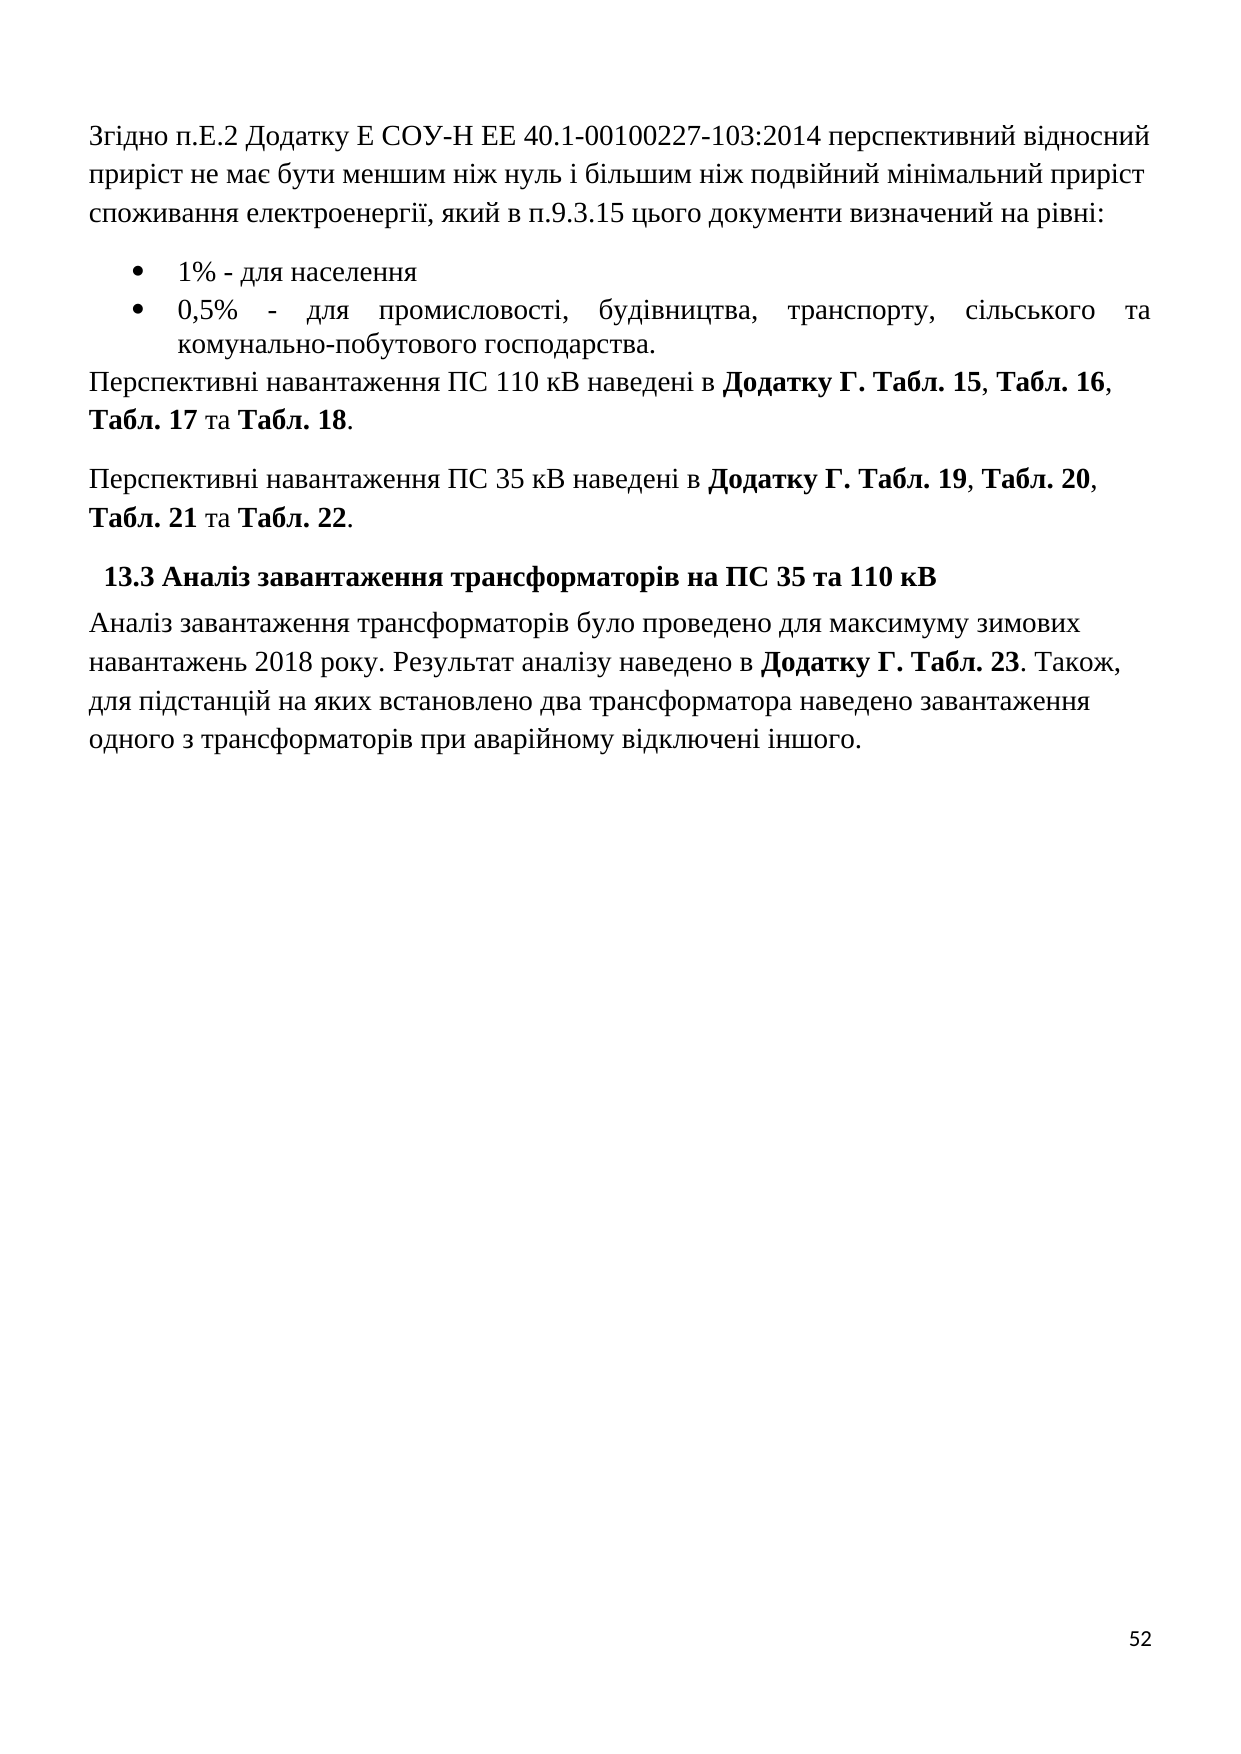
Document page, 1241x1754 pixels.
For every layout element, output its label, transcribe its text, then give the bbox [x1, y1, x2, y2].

text Згідно п.Е.2 Додатку Е СОУ-Н ЕЕ 40.1-00100227-103:2014 перспективний відносний приріст не має бути меншим ніж нуль і більшим ніж подвійний мінімальний приріст споживання електроенергії, який в п.9.3.15 цього документи визначений на рівні: [89, 118, 1152, 229]
text Аналіз завантаження трансформаторів було проведено для максимуму зимових навантажень 2018 року. Результат аналізу наведено в Додатку Г. Табл. 23. Також, для підстанцій на яких встановлено два трансформатора наведено завантаження одного з трансформаторів при аварійному відключені іншого. [89, 606, 1152, 755]
text Перспективні навантаження ПС 35 кВ наведені в Додатку Г. Табл. 19, Табл. 20, Табл. 21 та Табл. 22. [89, 462, 1152, 534]
text 1% - для населення [133, 254, 1152, 288]
subtitle 13.3 Аналіз завантаження трансформаторів на ПС 35 та 110 кВ [103, 559, 1152, 593]
text 0,5% - для промисловості, будівництва, транспорту, сільського та комунально-побутового господарства. [133, 292, 1152, 359]
text Перспективні навантаження ПС 110 кВ наведені в Додатку Г. Табл. 15, Табл. 16, Табл. 17 та Табл. 18. [89, 364, 1152, 436]
